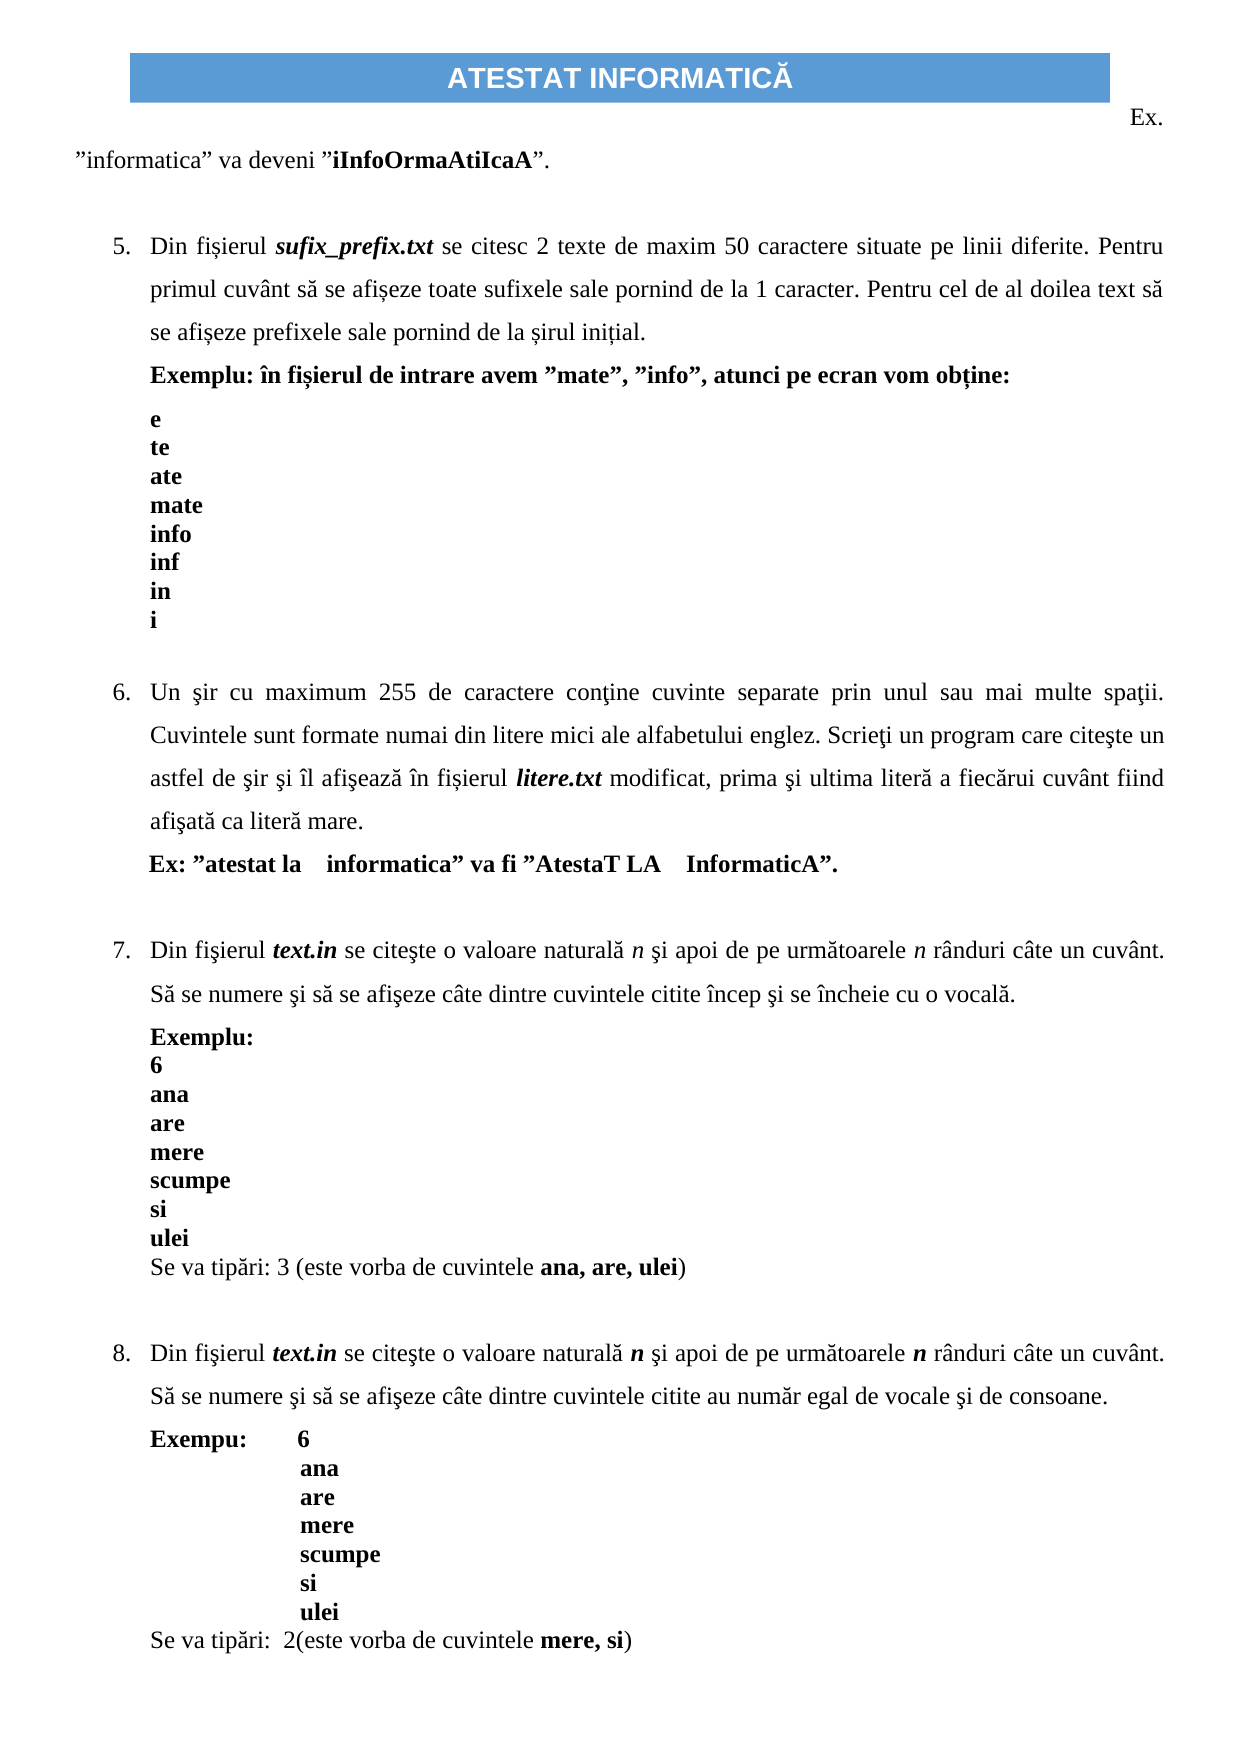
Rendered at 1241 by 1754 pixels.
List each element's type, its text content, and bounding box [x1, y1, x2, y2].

list Din fişierul text.in se citeşte o valoare naturală n şi apoi de pe următoarele n rânduri câte un cuvânt. Să se numere şi să se afişeze câte dintre cuvintele citite au număr egal de vocale şi de consoane. [112, 1338, 1165, 1410]
list Din fişierul text.in se citeşte o valoare naturală n şi apoi de pe următoarele n rânduri câte un cuvânt. Să se numere şi să se afişeze câte dintre cuvintele citite încep şi se încheie cu o vocală. [112, 936, 1165, 1007]
text info [150, 519, 1165, 547]
text si [300, 1568, 1165, 1597]
list Un şir cu maximum 255 de caractere conţine cuvinte separate prin unul sau mai multe spaţii. Cuvintele sunt formate numai din litere mici ale alfabetului englez. Scrieţi un program care citeşte un astfel de şir şi îl afişează în fișierul litere.txt modificat, prima şi ultima literă a fiecărui cuvânt fiind afişată ca literă mare. [112, 677, 1165, 835]
text ulei [150, 1223, 1165, 1252]
text Exemplu: în fișierul de intrare avem ”mate”, ”info”, atunci pe ecran vom obține: [150, 361, 1165, 389]
text Ex: ”atestat la informatica” va fi ”AtestaT LA InformaticA”. [75, 849, 1165, 878]
text ate [150, 461, 1165, 490]
text mere [300, 1511, 1165, 1539]
text scumpe [150, 1166, 1165, 1194]
text ulei [300, 1597, 1165, 1626]
text i [150, 605, 1165, 634]
text 6 [150, 1051, 1165, 1079]
text are [300, 1482, 1165, 1511]
text te [150, 432, 1165, 461]
text ana [150, 1079, 1165, 1108]
text are [150, 1108, 1165, 1137]
text in [150, 576, 1165, 605]
text e [150, 404, 1165, 432]
text ana [300, 1453, 1165, 1482]
text Ex. ”informatica” va deveni ”iInfoOrmaAtiIcaA”. [75, 102, 1165, 174]
list Din fișierul sufix_prefix.txt se citesc 2 texte de maxim 50 caractere situate pe linii diferite. Pentru primul cuvânt să se afișeze toate sufixele sale pornind de la 1 caracter. Pentru cel de al doilea text să se afișeze prefixele sale pornind de la șirul inițial. [112, 231, 1165, 346]
text Exemplu: [150, 1022, 1165, 1051]
text Se va tipări: 2(este vorba de cuvintele mere, si) [150, 1626, 1165, 1654]
text mere [150, 1137, 1165, 1166]
text Exempu: 6 [150, 1424, 1165, 1453]
text si [150, 1194, 1165, 1223]
text mate [150, 490, 1165, 519]
text scumpe [300, 1539, 1165, 1568]
text inf [150, 547, 1165, 576]
text Se va tipări: 3 (este vorba de cuvintele ana, are, ulei) [150, 1252, 1165, 1281]
